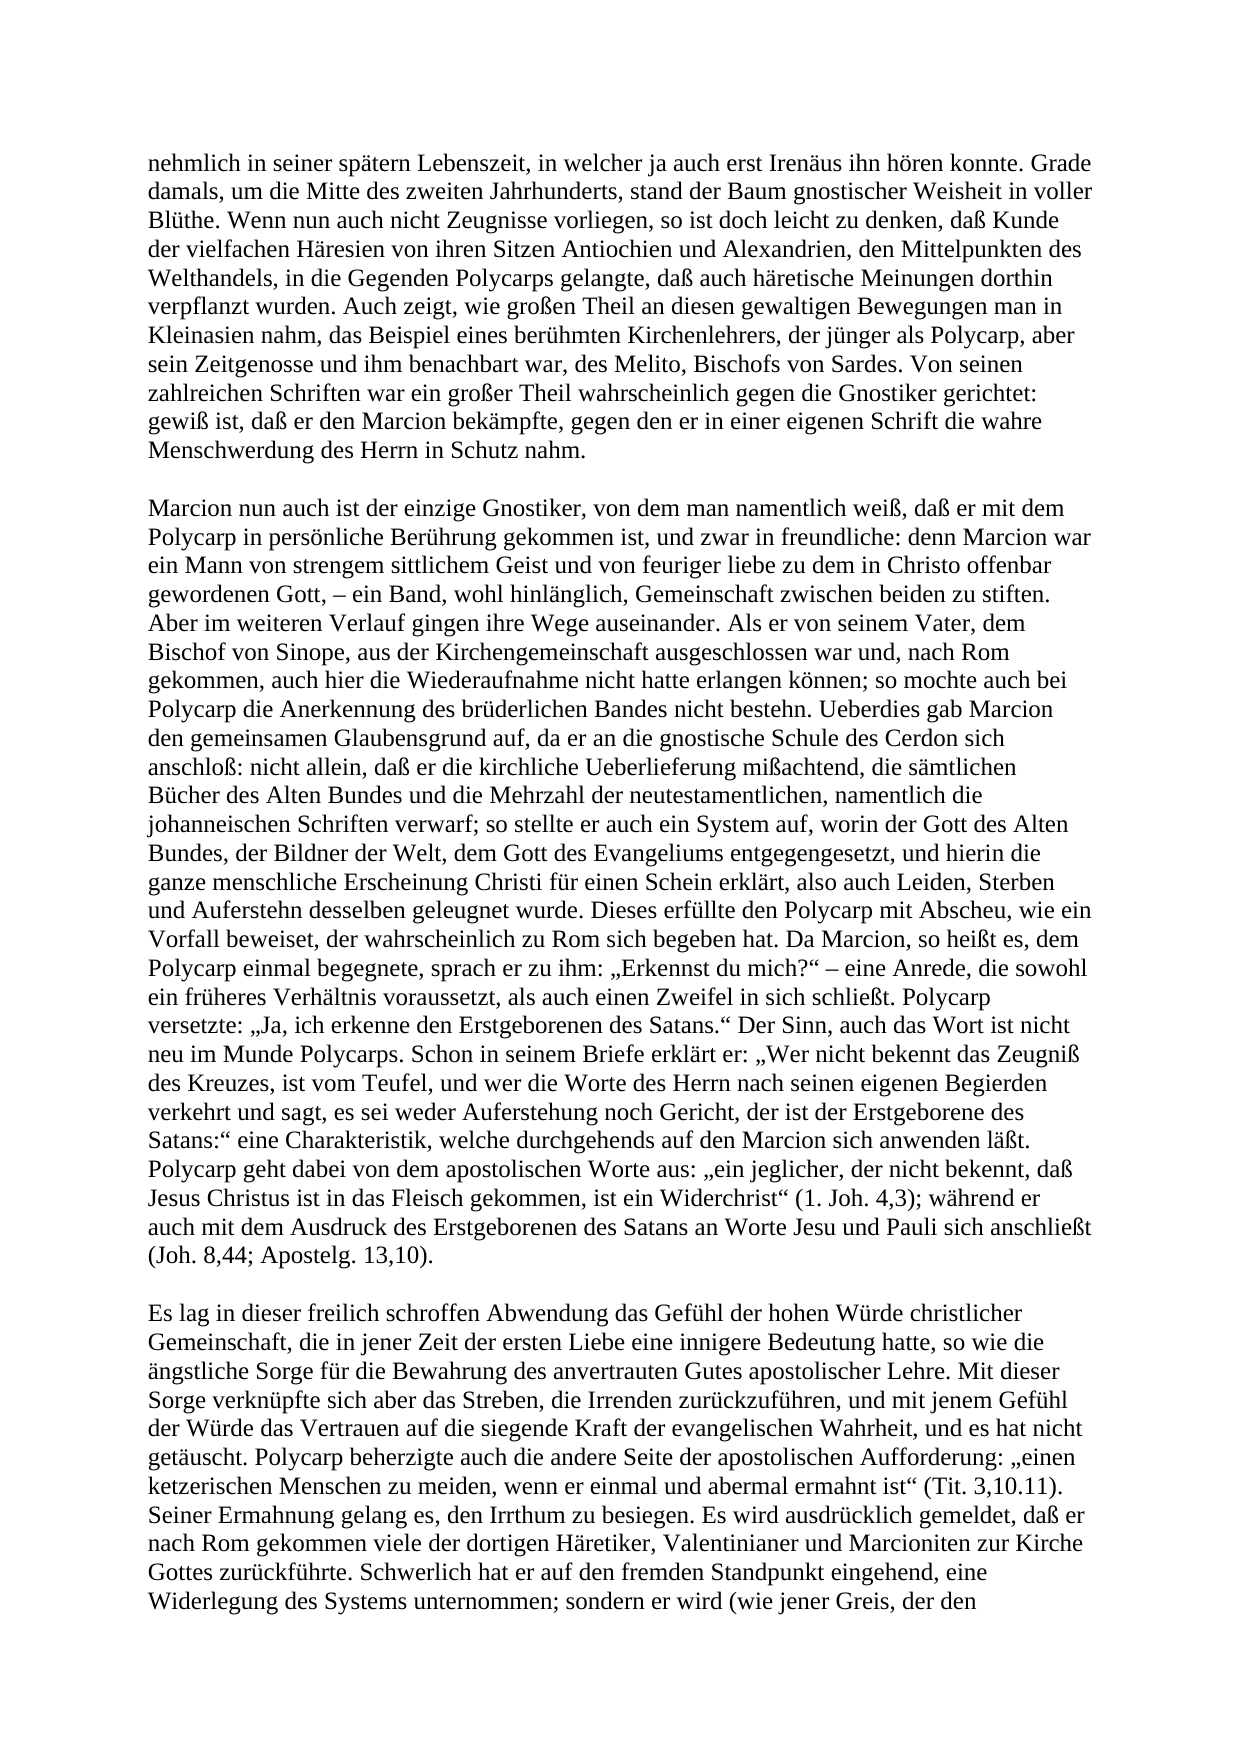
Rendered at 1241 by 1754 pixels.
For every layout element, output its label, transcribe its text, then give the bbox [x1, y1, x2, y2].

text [148, 1298, 1093, 1615]
text Marcion nun auch ist der einzige Gnostiker, von dem man namentlich weiß, daß er mit dem Polycarp in persönliche Berührung gekommen ist, und zwar in freundliche: denn Marcion war ein Mann von strengem sittlichem Geist und von feuriger liebe zu dem in Christo offenbar gewordenen Gott, – ein Band, wohl hinlänglich, Gemeinschaft zwischen beiden zu stiften. Aber im weiteren Verlauf gingen ihre Wege auseinander. Als er von seinem Vater, dem Bischof von Sinope, aus der Kirchengemeinschaft ausgeschlossen war und, nach Rom gekommen, auch hier die Wiederaufnahme nicht hatte erlangen können; so mochte auch bei Polycarp die Anerkennung des brüderlichen Bandes nicht bestehn. Ueberdies gab Marcion den gemeinsamen Glaubensgrund auf, da er an die gnostische Schule des Cerdon sich anschloß: nicht allein, daß er die kirchliche Ueberlieferung mißachtend, die sämtlichen Bücher des Alten Bundes und die Mehrzahl der neutestamentlichen, namentlich die johanneischen Schriften verwarf; so stellte er auch ein System auf, worin der Gott des Alten Bundes, der Bildner der Welt, dem Gott des Evangeliums entgegengesetzt, und hierin die ganze menschliche Erscheinung Christi für einen Schein erklärt, also auch Leiden, Sterben und Auferstehn desselben geleugnet wurde. Dieses erfüllte den Polycarp mit Abscheu, wie ein Vorfall beweiset, der wahrscheinlich zu Rom sich begeben hat. Da Marcion, so heißt es, dem Polycarp einmal begegnete, sprach er zu ihm: „Erkennst du mich?“ – eine Anrede, die sowohl ein früheres Verhältnis voraussetzt, als auch einen Zweifel in sich schließt. Polycarp versetzte: „Ja, ich erkenne den Erstgeborenen des Satans.“ Der Sinn, auch das Wort ist nicht neu im Munde Polycarps. Schon in seinem Briefe erklärt er: „Wer nicht bekennt das Zeugniß des Kreuzes, ist vom Teufel, und wer die Worte des Herrn nach seinen eigenen Begierden verkehrt und sagt, es sei weder Auferstehung noch Gericht, der ist der Erstgeborene des Satans:“ eine Charakteristik, welche durchgehends auf den Marcion sich anwenden läßt. Polycarp geht dabei von dem apostolischen Worte aus: „ein jeglicher, der nicht bekennt, daß Jesus Christus ist in das Fleisch gekommen, ist ein Widerchrist“ (1. Joh. 4,3); während er auch mit dem Ausdruck des Erstgeborenen des Satans an Worte Jesu und Pauli sich anschließt (Joh. 8,44; Apostelg. 13,10). [148, 493, 1093, 1269]
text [148, 148, 1093, 464]
